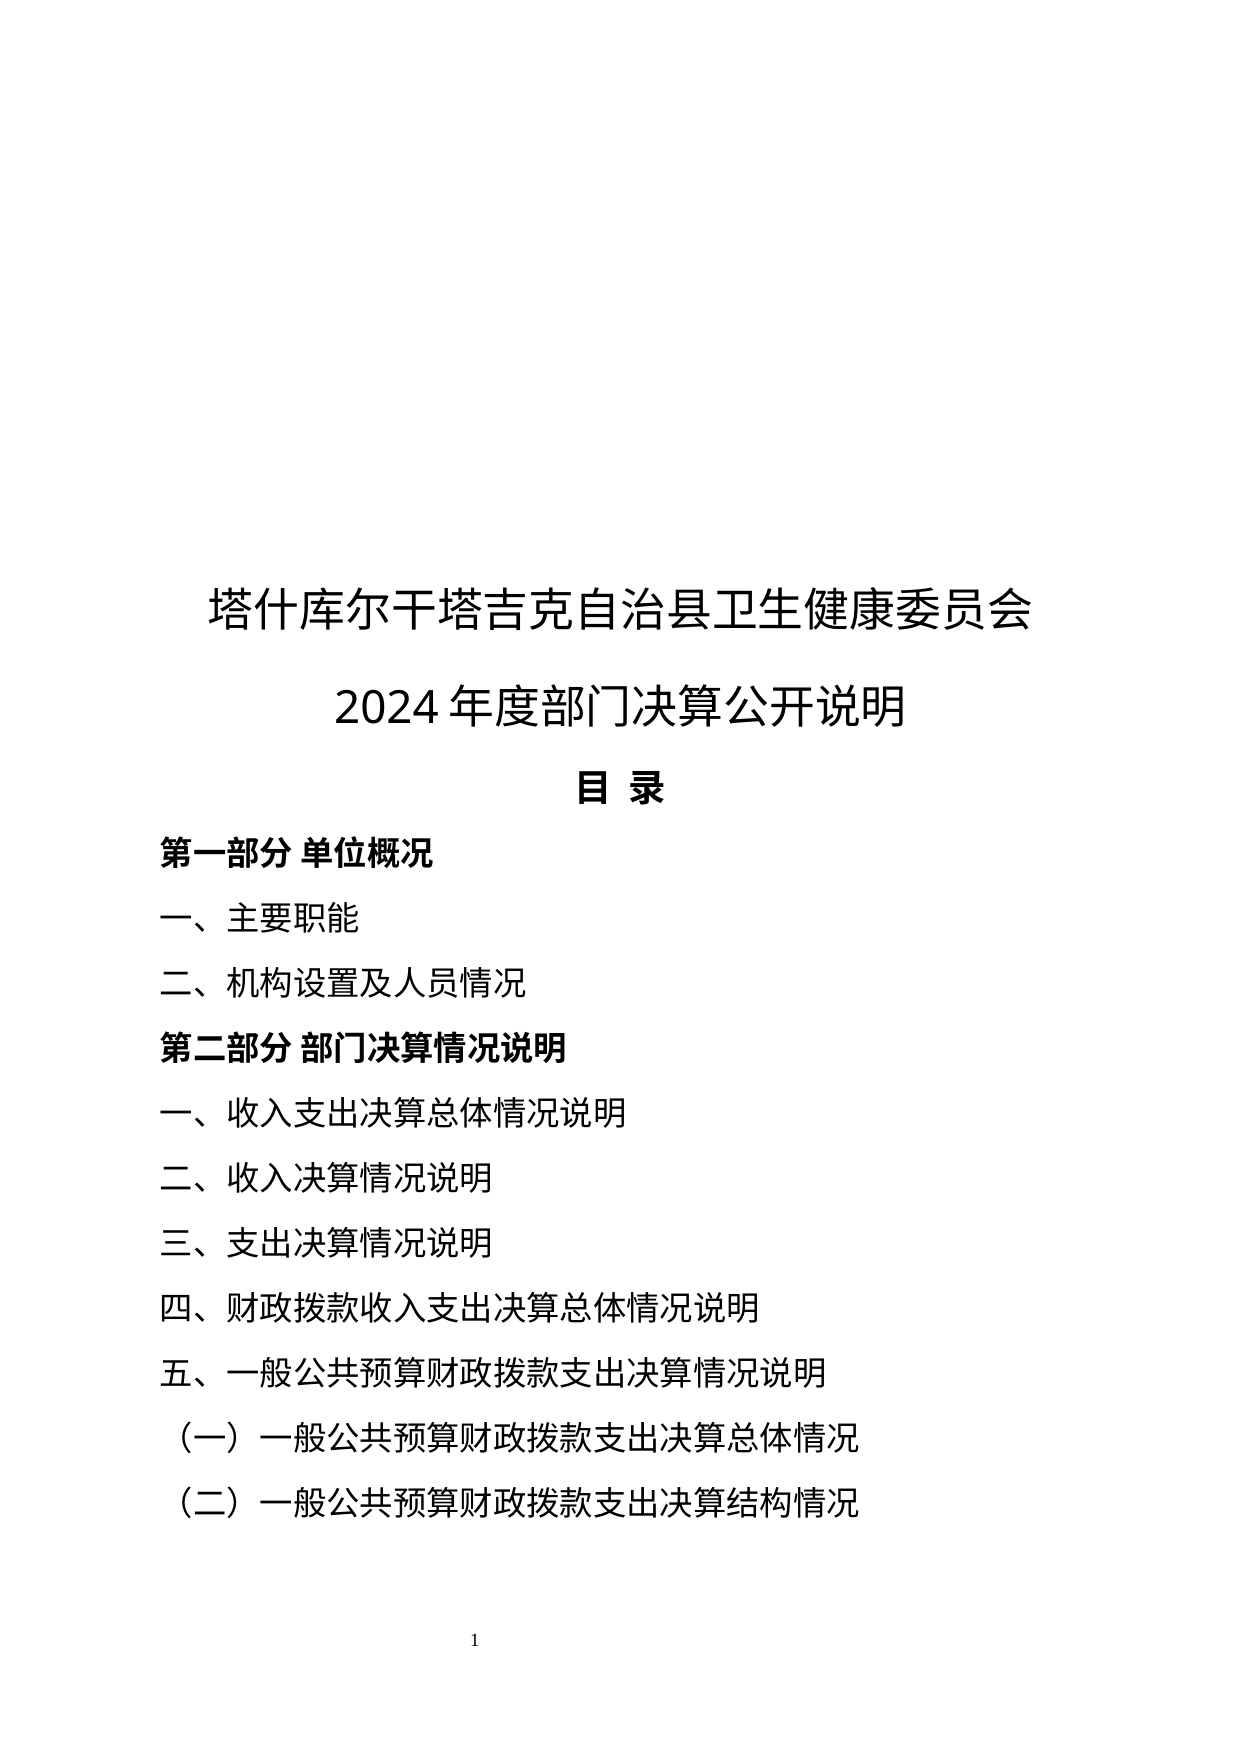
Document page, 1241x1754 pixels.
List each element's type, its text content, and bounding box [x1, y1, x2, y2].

text 目 录 [159, 753, 1081, 818]
text 四、财政拨款收入支出决算总体情况说明 [159, 1273, 1081, 1338]
text （二）一般公共预算财政拨款支出决算结构情况 [159, 1468, 1081, 1533]
text 三、支出决算情况说明 [159, 1208, 1081, 1273]
text 一、主要职能 [159, 883, 1081, 948]
text 塔什库尔干塔吉克自治县卫生健康委员会2024年度部门决算公开说明 [159, 558, 1081, 753]
text （一）一般公共预算财政拨款支出决算总体情况 [159, 1403, 1081, 1468]
text 第二部分 部门决算情况说明 [159, 1013, 1081, 1078]
text 二、收入决算情况说明 [159, 1143, 1081, 1208]
text 一、收入支出决算总体情况说明 [159, 1078, 1081, 1143]
text 二、机构设置及人员情况 [159, 948, 1081, 1013]
text 五、一般公共预算财政拨款支出决算情况说明 [159, 1338, 1081, 1403]
text 第一部分 单位概况 [159, 818, 1081, 883]
